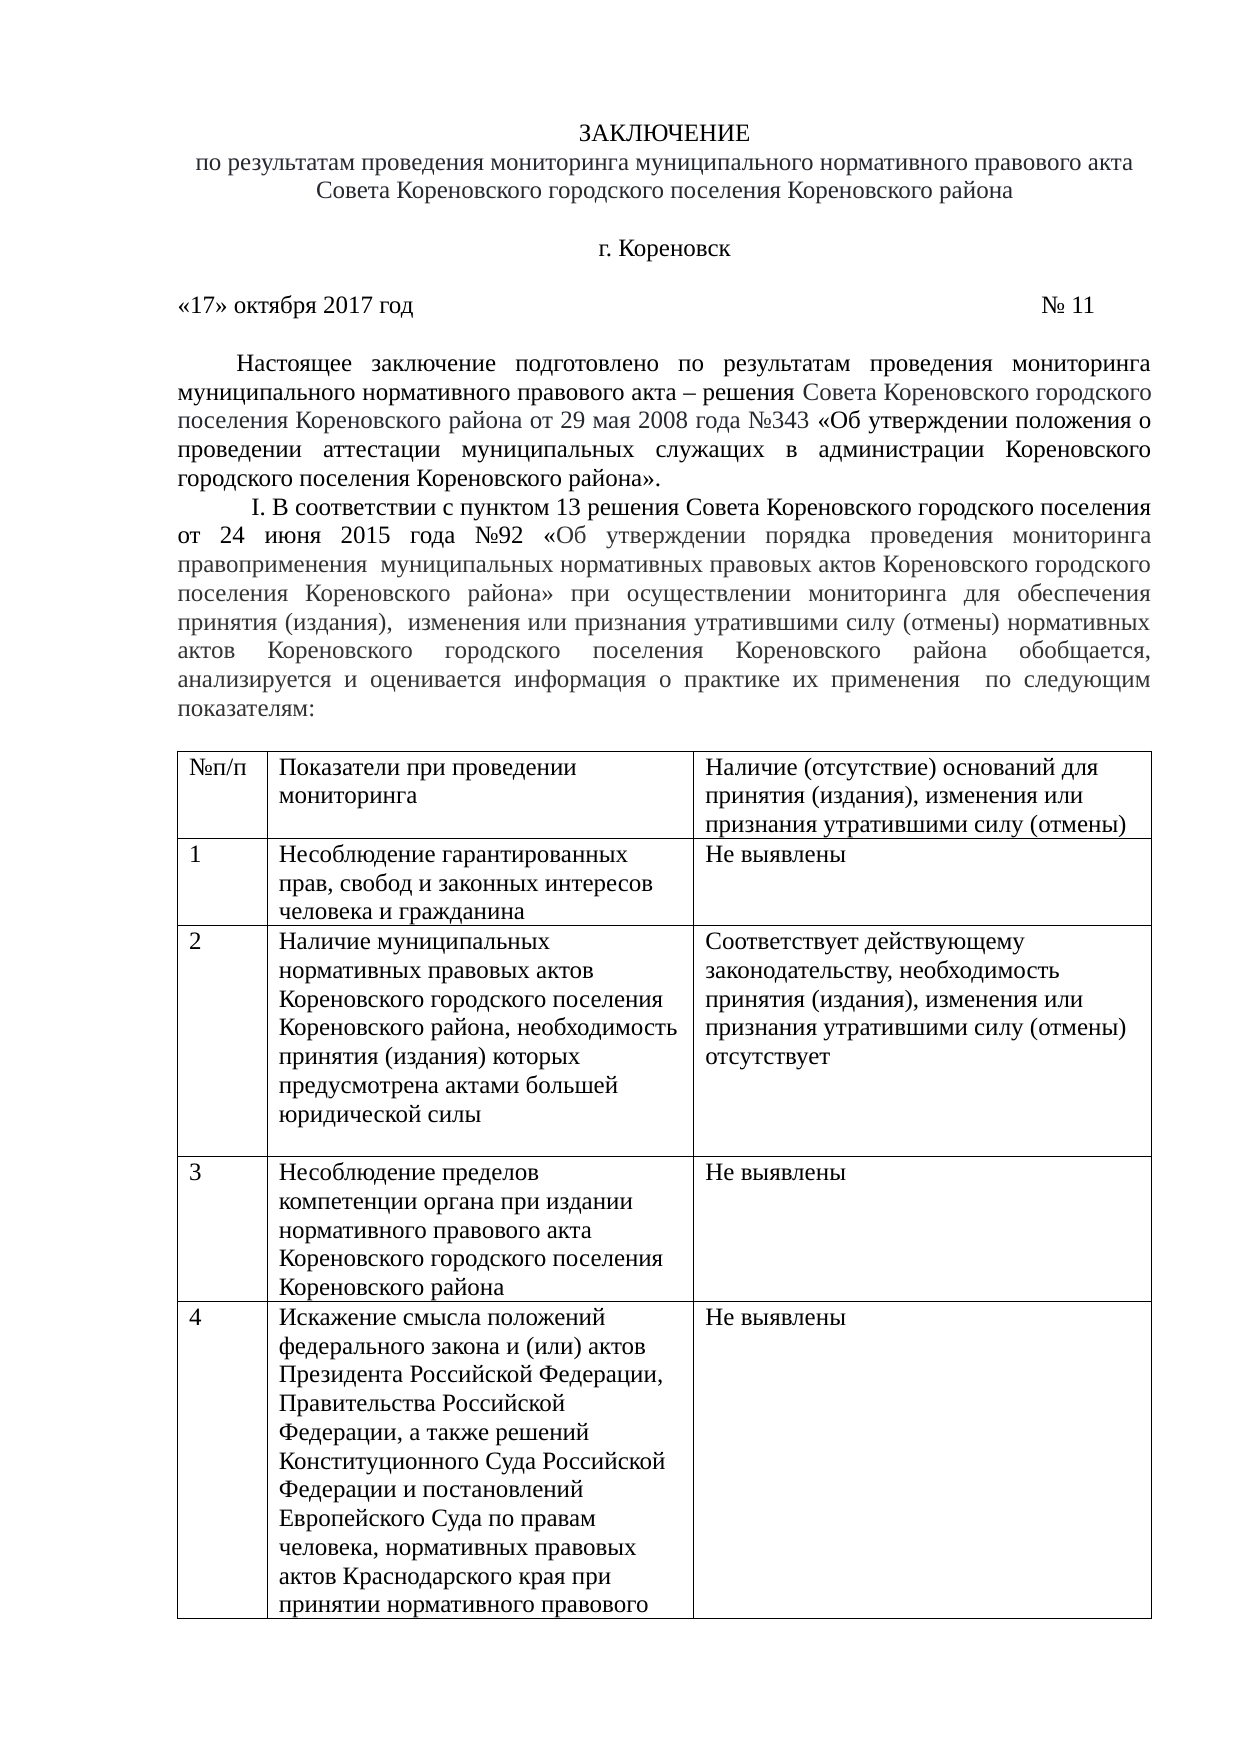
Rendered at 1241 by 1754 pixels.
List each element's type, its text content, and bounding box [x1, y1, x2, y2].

text «17» октября 2017 год № 11 [177, 291, 1152, 319]
table_cell 1 [178, 839, 267, 925]
table_cell Наличие муниципальных нормативных правовых актов Кореновского городского поселения Кореновского района, необходимость принятия (издания) которых предусмотрена актами большей юридической силы [268, 926, 693, 1156]
text по результатам проведения мониторинга муниципального нормативного правового акта Совета Кореновского городского поселения Кореновского района [177, 147, 1152, 204]
table_header Наличие (отсутствие) оснований для принятия (издания), изменения или признания утратившими силу (отмены) [694, 752, 1151, 838]
table_cell 2 [178, 926, 267, 1156]
text Настоящее заключение подготовлено по результатам проведения мониторинга муниципального нормативного правового акта – решения Совета Кореновского городского поселения Кореновского района от 29 мая 2008 года №343 «Об утверждении положения о проведении аттестации муниципальных служащих в администрации Кореновского городского поселения Кореновского района». [177, 348, 1152, 492]
text г. Кореновск [177, 233, 1152, 262]
table_cell Несоблюдение пределов компетенции органа при издании нормативного правового акта Кореновского городского поселения Кореновского района [268, 1157, 693, 1301]
table_header №п/п [178, 752, 267, 838]
table_cell Несоблюдение гарантированных прав, свобод и законных интересов человека и гражданина [268, 839, 693, 925]
table_header Показатели при проведении мониторинга [268, 752, 693, 838]
text I. В соответствии с пунктом 13 решения Совета Кореновского городского поселения от 24 июня 2015 года №92 «Об утверждении порядка проведения мониторинга правоприменения муниципальных нормативных правовых актов Кореновского городского поселения Кореновского района» при осуществлении мониторинга для обеспечения принятия (издания), изменения или признания утратившими силу (отмены) нормативных актов Кореновского городского поселения Кореновского района обобщается, анализируется и оценивается информация о практике их применения по следующим показателям: [177, 492, 1152, 722]
table_cell 4 [178, 1302, 267, 1618]
table_cell Не выявлены [694, 839, 1151, 925]
table_cell Не выявлены [694, 1302, 1151, 1618]
table_cell Соответствует действующему законодательству, необходимость принятия (издания), изменения или признания утратившими силу (отмены) отсутствует [694, 926, 1151, 1156]
table_cell 3 [178, 1157, 267, 1301]
text ЗАКЛЮЧЕНИЕ [177, 118, 1152, 147]
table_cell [268, 1302, 693, 1618]
table_cell Не выявлены [694, 1157, 1151, 1301]
